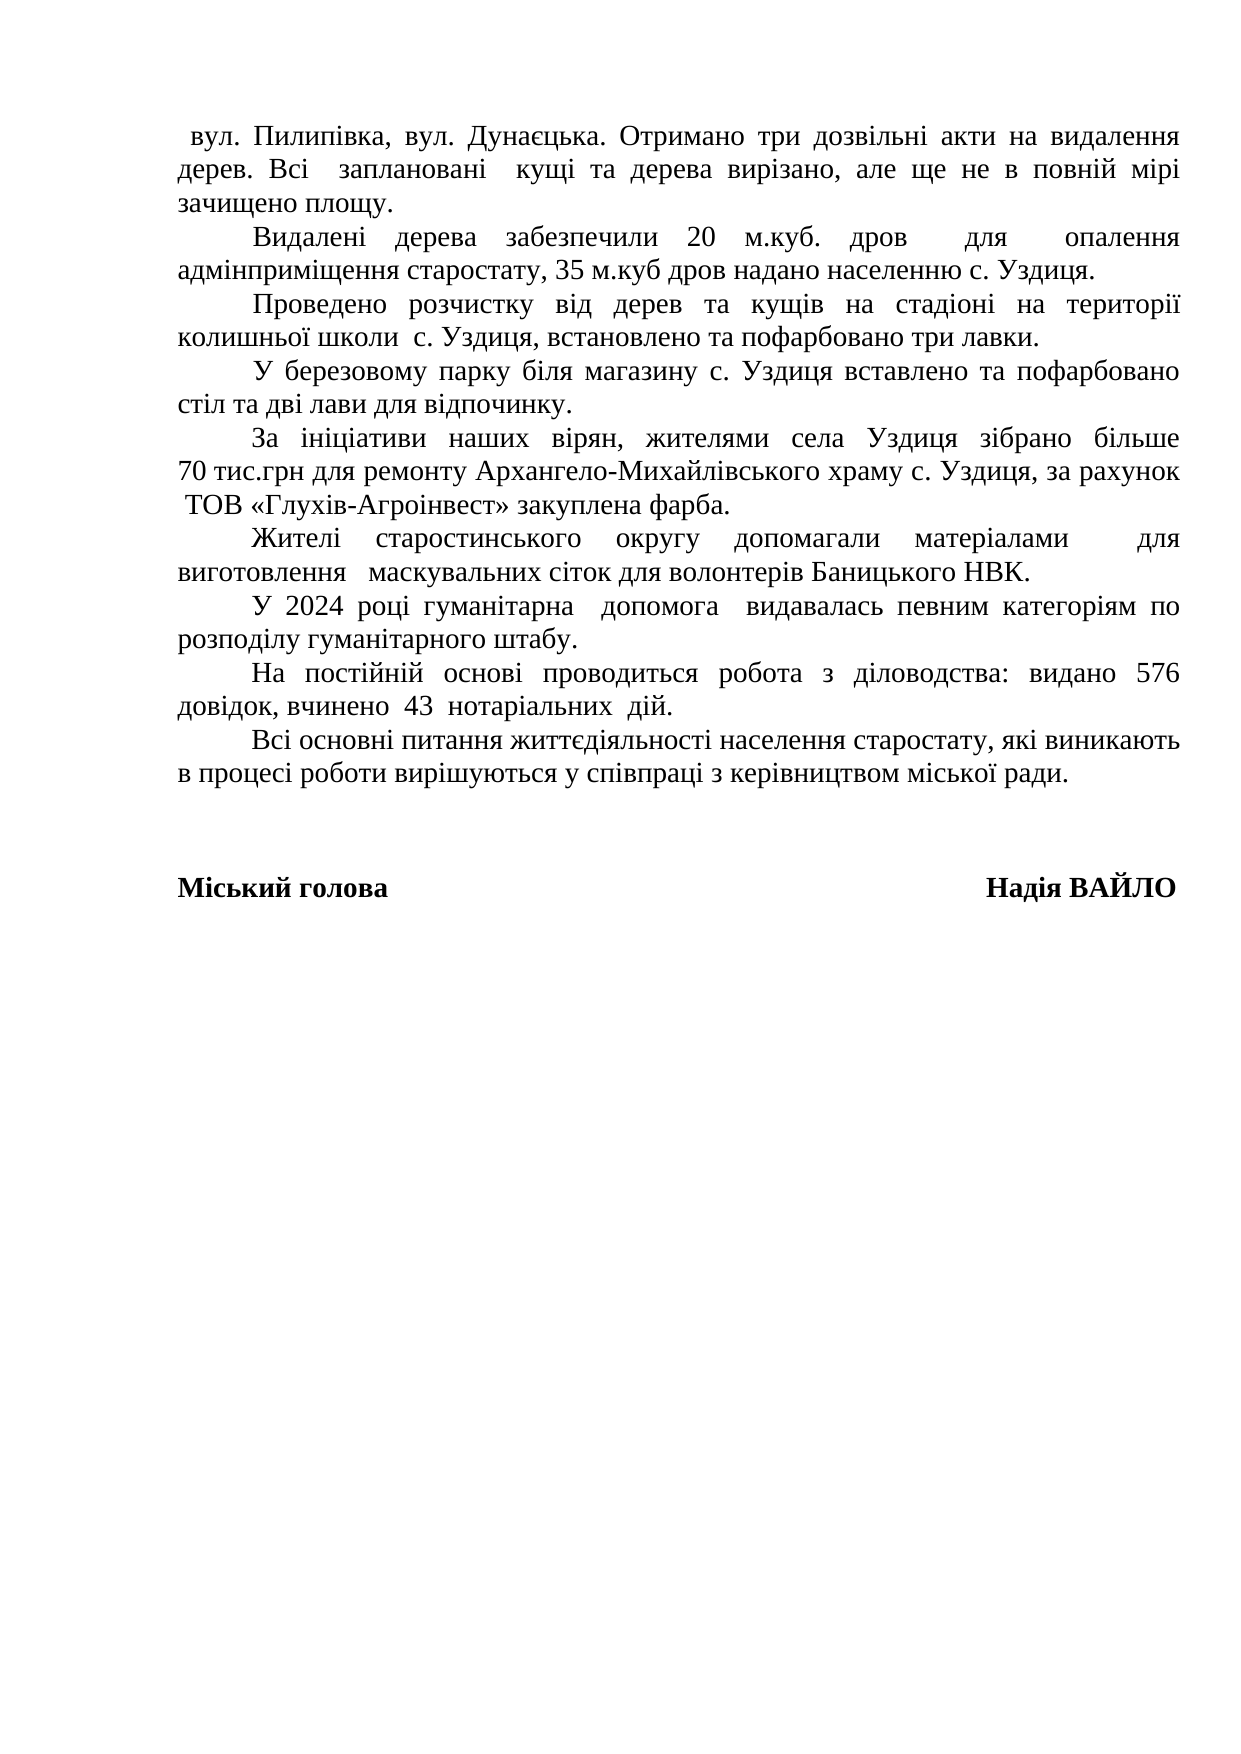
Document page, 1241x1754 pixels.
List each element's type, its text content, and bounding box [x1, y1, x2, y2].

text На постійній основі проводиться робота з діловодства: видано 576 довідок, вчинено 43 нотаріальних дій. [177, 655, 1181, 722]
text Видалені дерева забезпечили 20 м.куб. дров для опалення адмінприміщення старостату, 35 м.куб дров надано населенню с. Уздиця. [177, 219, 1181, 286]
text У березовому парку біля магазину с. Уздиця вставлено та пофарбовано стіл та дві лави для відпочинку. [177, 353, 1181, 420]
text У 2024 році гуманітарна допомога видавалась певним категоріям по розподілу гуманітарного штабу. [177, 588, 1181, 655]
text Проведено розчистку від дерев та кущів на стадіоні на території колишньої школи с. Уздиця, встановлено та пофарбовано три лавки. [177, 286, 1181, 353]
text Міський голова Надія ВАЙЛО [177, 871, 1181, 904]
text За ініціативи наших вірян, жителями села Уздиця зібрано більше 70 тис.грн для ремонту Архангело-Михайлівського храму с. Уздиця, за рахунок ТОВ «Глухів-Агроінвест» закуплена фарба. [177, 420, 1181, 521]
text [177, 118, 1181, 219]
text Всі основні питання життєдіяльності населення старостату, які виникають в процесі роботи вирішуються у співпраці з керівництвом міської ради. [177, 722, 1181, 789]
text Жителі старостинського округу допомагали матеріалами для виготовлення маскувальних сіток для волонтерів Баницького НВК. [177, 521, 1181, 588]
